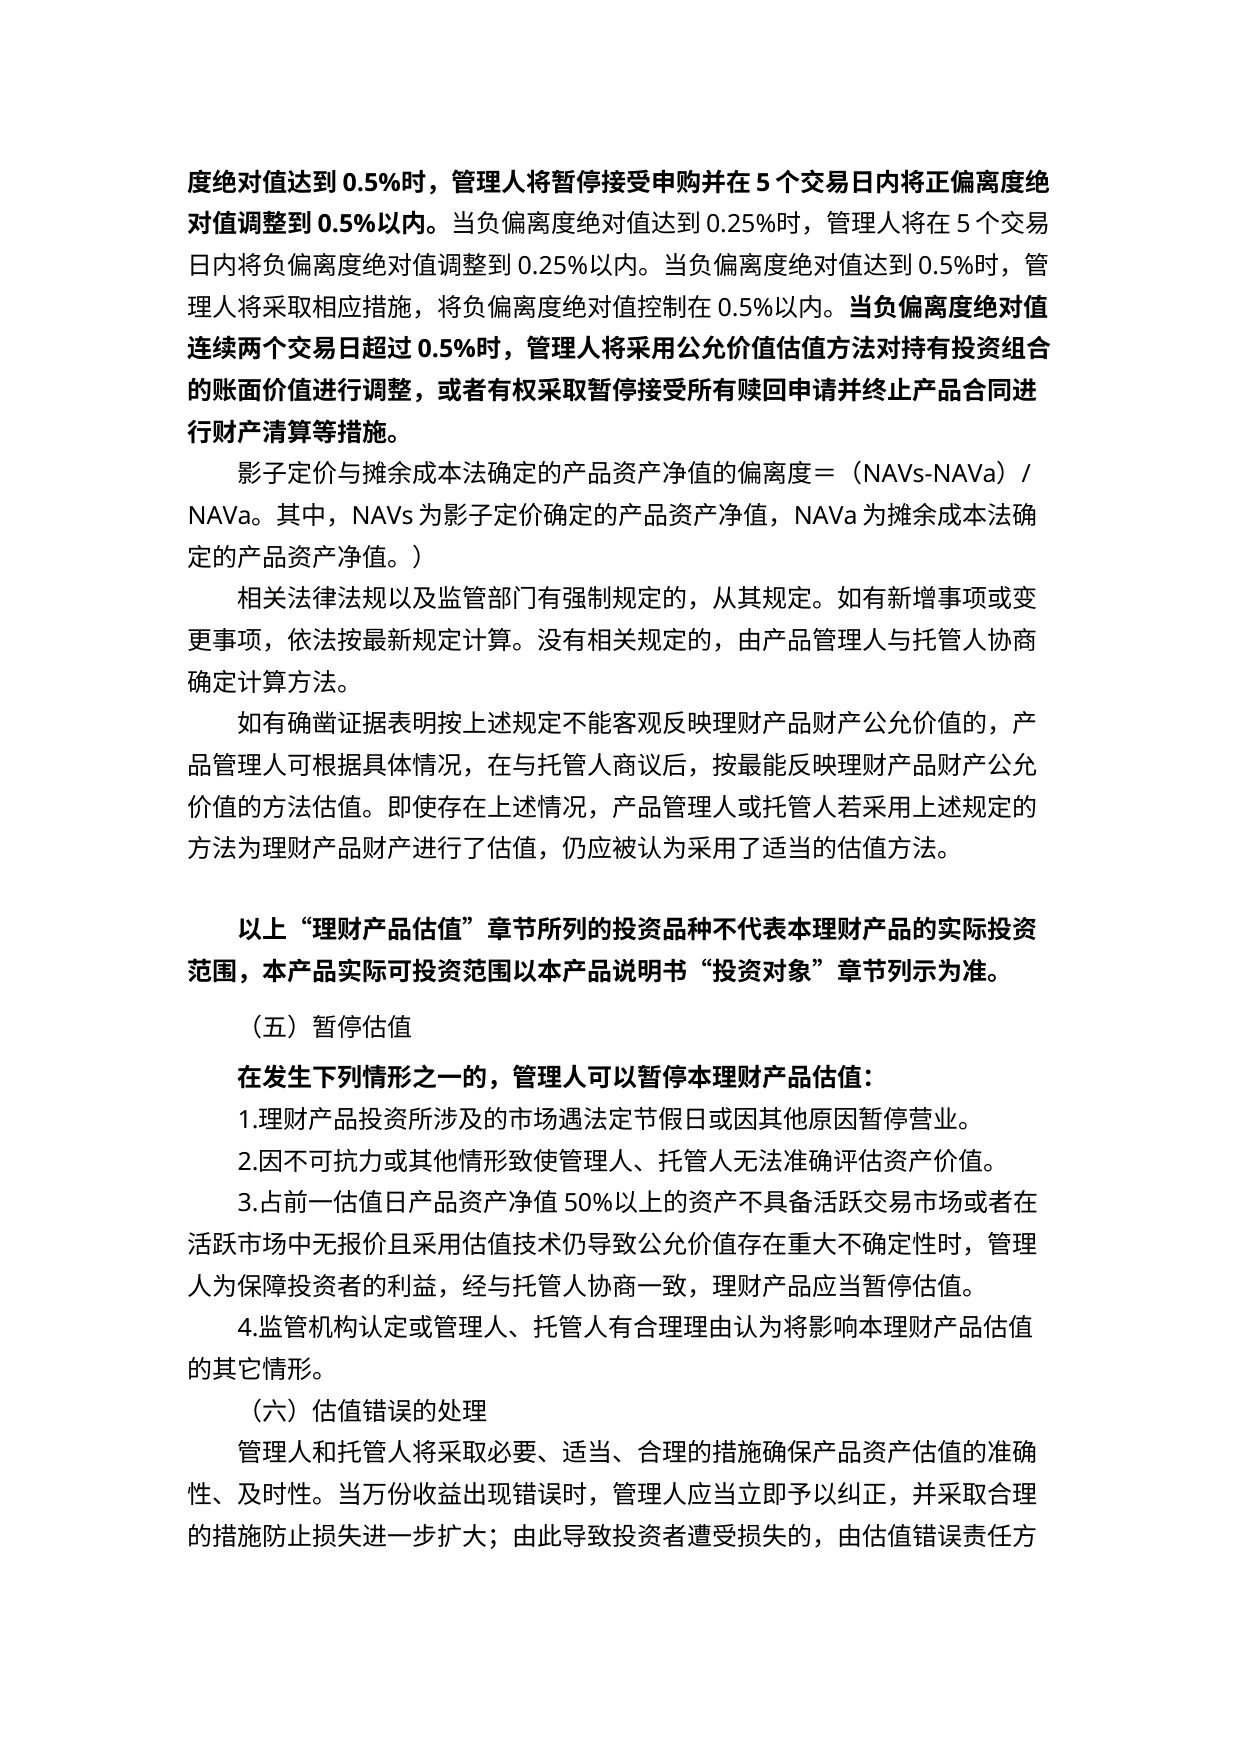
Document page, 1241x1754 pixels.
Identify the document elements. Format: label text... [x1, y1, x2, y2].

text 4.监管机构认定或管理人、托管人有合理理由认为将影响本理财产品估值的其它情形。 [187, 1308, 1053, 1386]
text 以上“理财产品估值”章节所列的投资品种不代表本理财产品的实际投资范围，本产品实际可投资范围以本产品说明书“投资对象”章节列示为准。 [187, 909, 1053, 987]
text 相关法律法规以及监管部门有强制规定的，从其规定。如有新增事项或变更事项，依法按最新规定计算。没有相关规定的，由产品管理人与托管人协商确定计算方法。 [187, 579, 1053, 698]
text 2.因不可抗力或其他情形致使管理人、托管人无法准确评估资产价值。 [187, 1141, 1053, 1177]
text 在发生下列情形之一的，管理人可以暂停本理财产品估值： [187, 1058, 1053, 1094]
text 影子定价与摊余成本法确定的产品资产净值的偏离度＝（NAVs-NAVa）/NAVa。其中，NAVs为影子定价确定的产品资产净值，NAVa为摊余成本法确定的产品资产净值。） [187, 454, 1053, 573]
text 1.理财产品投资所涉及的市场遇法定节假日或因其他原因暂停营业。 [187, 1099, 1053, 1136]
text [187, 1433, 1053, 1552]
text （五）暂停估值 [237, 993, 1053, 1058]
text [187, 162, 1053, 448]
text 3.占前一估值日产品资产净值50%以上的资产不具备活跃交易市场或者在活跃市场中无报价且采用估值技术仍导致公允价值存在重大不确定性时，管理人为保障投资者的利益，经与托管人协商一致，理财产品应当暂停估值。 [187, 1183, 1053, 1302]
text （六）估值错误的处理 [187, 1391, 1053, 1427]
text 如有确凿证据表明按上述规定不能客观反映理财产品财产公允价值的，产品管理人可根据具体情况，在与托管人商议后，按最能反映理财产品财产公允价值的方法估值。即使存在上述情况，产品管理人或托管人若采用上述规定的方法为理财产品财产进行了估值，仍应被认为采用了适当的估值方法。 [187, 704, 1053, 865]
